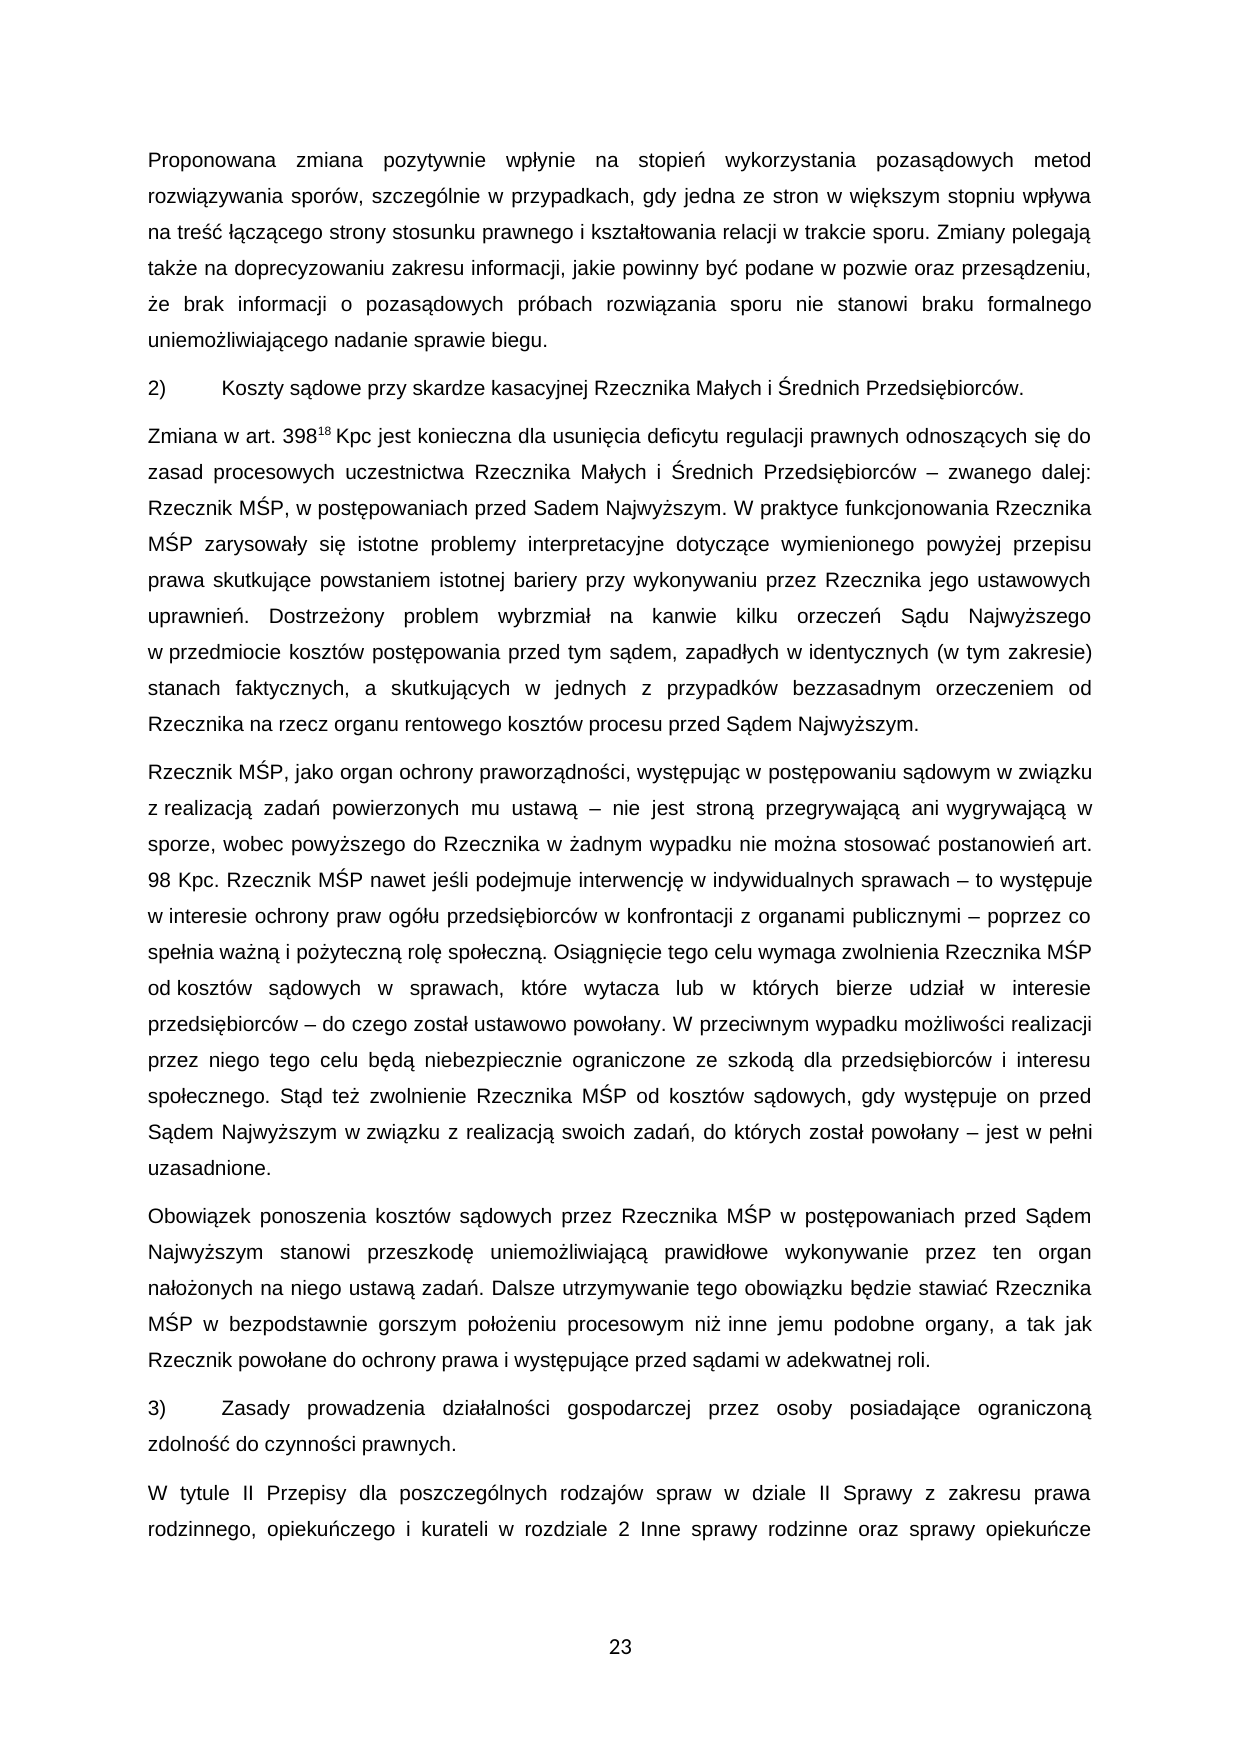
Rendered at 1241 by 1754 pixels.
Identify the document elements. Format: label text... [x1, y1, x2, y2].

text Rzecznik MŚP, jako organ ochrony praworządności, występując w postępowaniu sądowym w związku z realizacją zadań powierzonych mu ustawą – nie jest stroną przegrywającą ani wygrywającą w sporze, wobec powyższego do Rzecznika w żadnym wypadku nie można stosować postanowień art. 98 Kpc. Rzecznik MŚP nawet jeśli podejmuje interwencję w indywidualnych sprawach – to występuje w interesie ochrony praw ogółu przedsiębiorców w konfrontacji z organami publicznymi – poprzez co spełnia ważną i pożyteczną rolę społeczną. Osiągnięcie tego celu wymaga zwolnienia Rzecznika MŚP od kosztów sądowych w sprawach, które wytacza lub w których bierze udział w interesie przedsiębiorców – do czego został ustawowo powołany. W przeciwnym wypadku możliwości realizacji przez niego tego celu będą niebezpiecznie ograniczone ze szkodą dla przedsiębiorców i interesu społecznego. Stąd też zwolnienie Rzecznika MŚP od kosztów sądowych, gdy występuje on przed Sądem Najwyższym w związku z realizacją swoich zadań, do których został powołany – jest w pełni uzasadnione. [148, 760, 1092, 1179]
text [148, 1481, 1092, 1540]
text Zmiana w art. 39818 Kpc jest konieczna dla usunięcia deficytu regulacji prawnych odnoszących się do zasad procesowych uczestnictwa Rzecznika Małych i Średnich Przedsiębiorców – zwanego dalej: Rzecznik MŚP, w postępowaniach przed Sadem Najwyższym. W praktyce funkcjonowania Rzecznika MŚP zarysowały się istotne problemy interpretacyjne dotyczące wymienionego powyżej przepisu prawa skutkujące powstaniem istotnej bariery przy wykonywaniu przez Rzecznika jego ustawowych uprawnień. Dostrzeżony problem wybrzmiał na kanwie kilku orzeczeń Sądu Najwyższego w przedmiocie kosztów postępowania przed tym sądem, zapadłych w identycznych (w tym zakresie) stanach faktycznych, a skutkujących w jednych z przypadków bezzasadnym orzeczeniem od Rzecznika na rzecz organu rentowego kosztów procesu przed Sądem Najwyższym. [148, 424, 1092, 736]
text 3) Zasady prowadzenia działalności gospodarczej przez osoby posiadające ograniczoną zdolność do czynności prawnych. [148, 1396, 1092, 1456]
text 2) Koszty sądowe przy skardze kasacyjnej Rzecznika Małych i Średnich Przedsiębiorców. [148, 376, 1092, 400]
text Obowiązek ponoszenia kosztów sądowych przez Rzecznika MŚP w postępowaniach przed Sądem Najwyższym stanowi przeszkodę uniemożliwiającą prawidłowe wykonywanie przez ten organ nałożonych na niego ustawą zadań. Dalsze utrzymywanie tego obowiązku będzie stawiać Rzecznika MŚP w bezpodstawnie gorszym położeniu procesowym niż inne jemu podobne organy, a tak jak Rzecznik powołane do ochrony prawa i występujące przed sądami w adekwatnej roli. [148, 1204, 1092, 1372]
text Proponowana zmiana pozytywnie wpłynie na stopień wykorzystania pozasądowych metod rozwiązywania sporów, szczególnie w przypadkach, gdy jedna ze stron w większym stopniu wpływa na treść łączącego strony stosunku prawnego i kształtowania relacji w trakcie sporu. Zmiany polegają także na doprecyzowaniu zakresu informacji, jakie powinny być podane w pozwie oraz przesądzeniu, że brak informacji o pozasądowych próbach rozwiązania sporu nie stanowi braku formalnego uniemożliwiającego nadanie sprawie biegu. [148, 148, 1092, 351]
